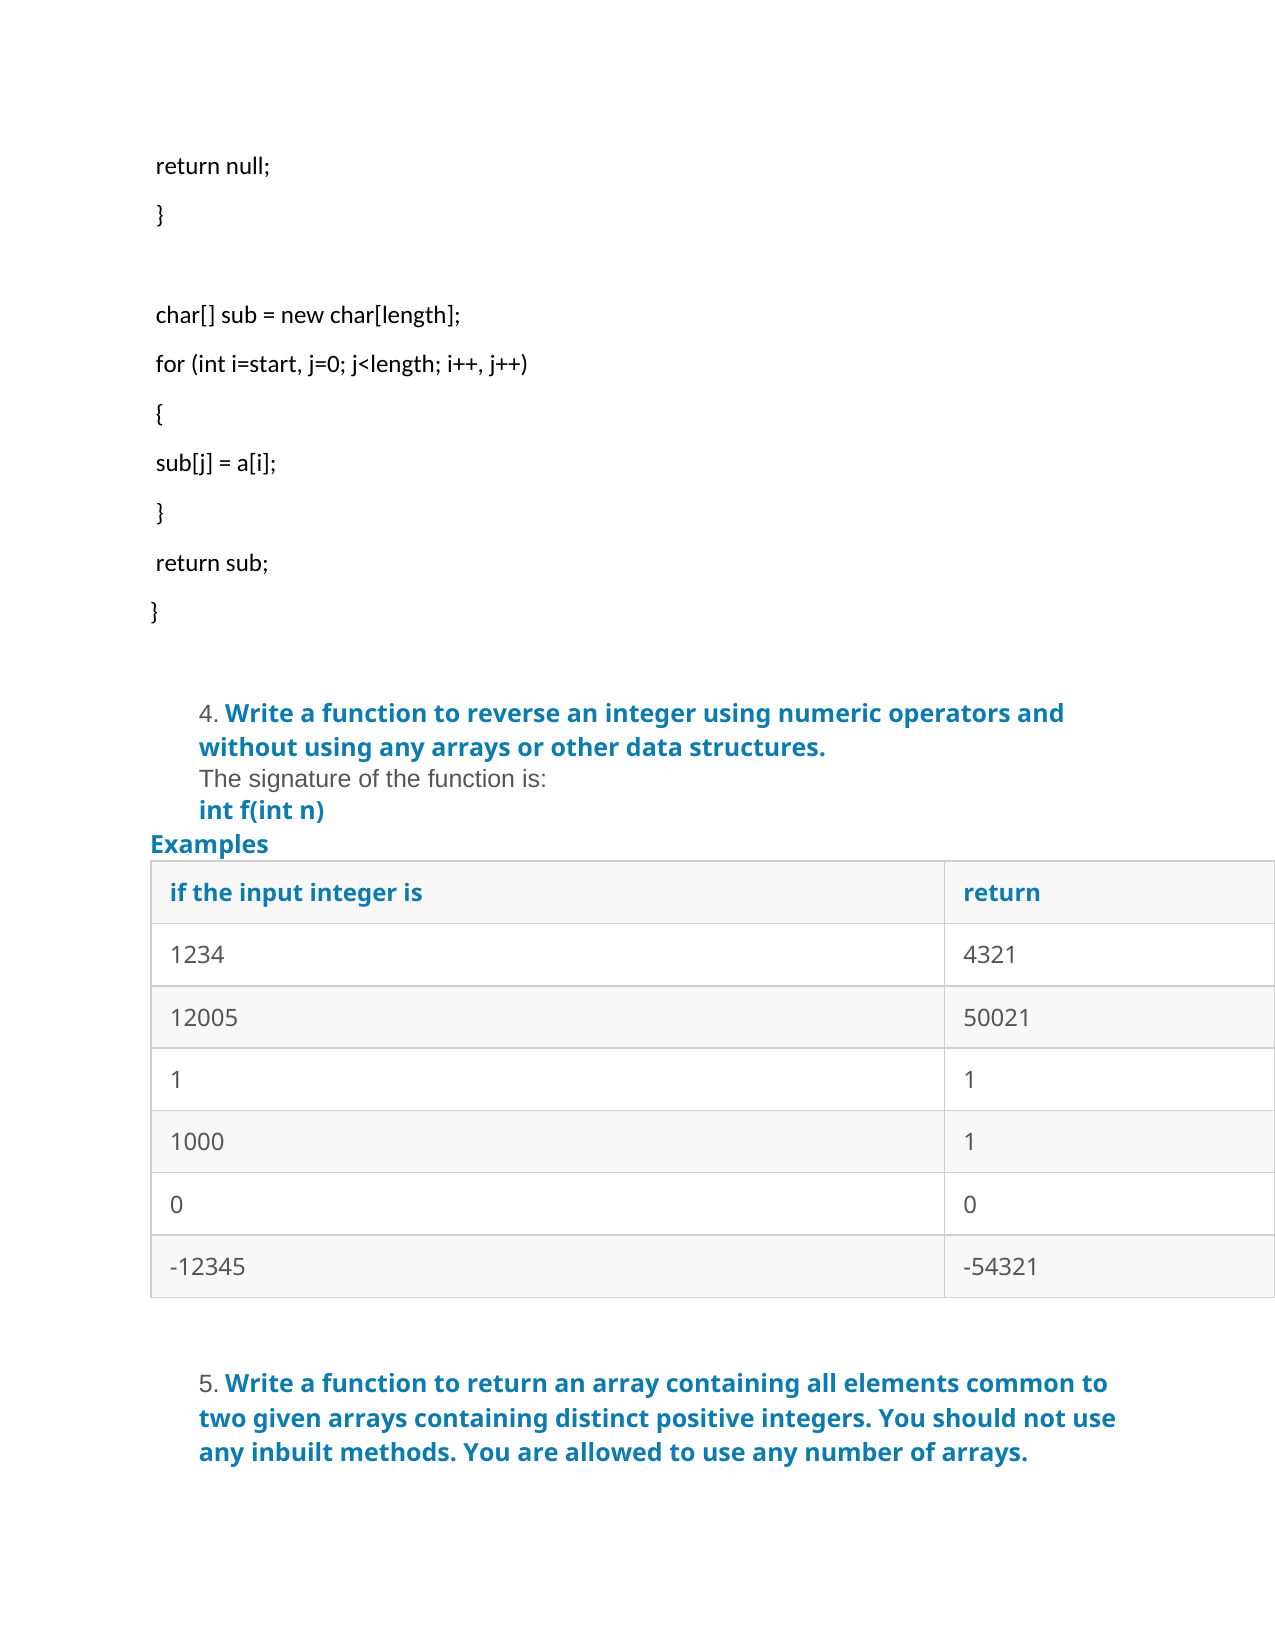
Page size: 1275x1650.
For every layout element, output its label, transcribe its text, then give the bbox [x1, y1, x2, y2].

table_header return [945, 862, 1274, 923]
text return sub; [150, 547, 1125, 577]
text Examples [150, 826, 1125, 860]
table_cell 1 [945, 1111, 1274, 1172]
table_cell -54321 [945, 1236, 1274, 1296]
text } [150, 199, 1125, 230]
text char[] sub = new char[length]; [150, 299, 1125, 329]
text sub[j] = a[i]; [150, 447, 1125, 478]
table_cell 0 [945, 1173, 1274, 1234]
table_cell 12005 [152, 987, 944, 1047]
text } [150, 596, 1125, 627]
table_header if the input integer is [152, 862, 944, 923]
text return null; [150, 150, 1125, 181]
text { [150, 398, 1125, 428]
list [198, 1366, 1125, 1468]
table_cell 4321 [945, 924, 1274, 985]
text } [150, 497, 1125, 528]
table_cell 1000 [152, 1111, 944, 1172]
table_cell 50021 [945, 987, 1274, 1047]
table_cell 1234 [152, 924, 944, 985]
table_cell 1 [945, 1049, 1274, 1109]
table_cell 0 [152, 1173, 944, 1234]
list Write a function to reverse an integer using numeric operators and without using any arrays or other data structures. The signature of the function is: int f(int n) [198, 695, 1125, 826]
text for (int i=start, j=0; j<length; i++, j++) [150, 348, 1125, 379]
table_cell 1 [152, 1049, 944, 1109]
table_cell -12345 [152, 1236, 944, 1296]
